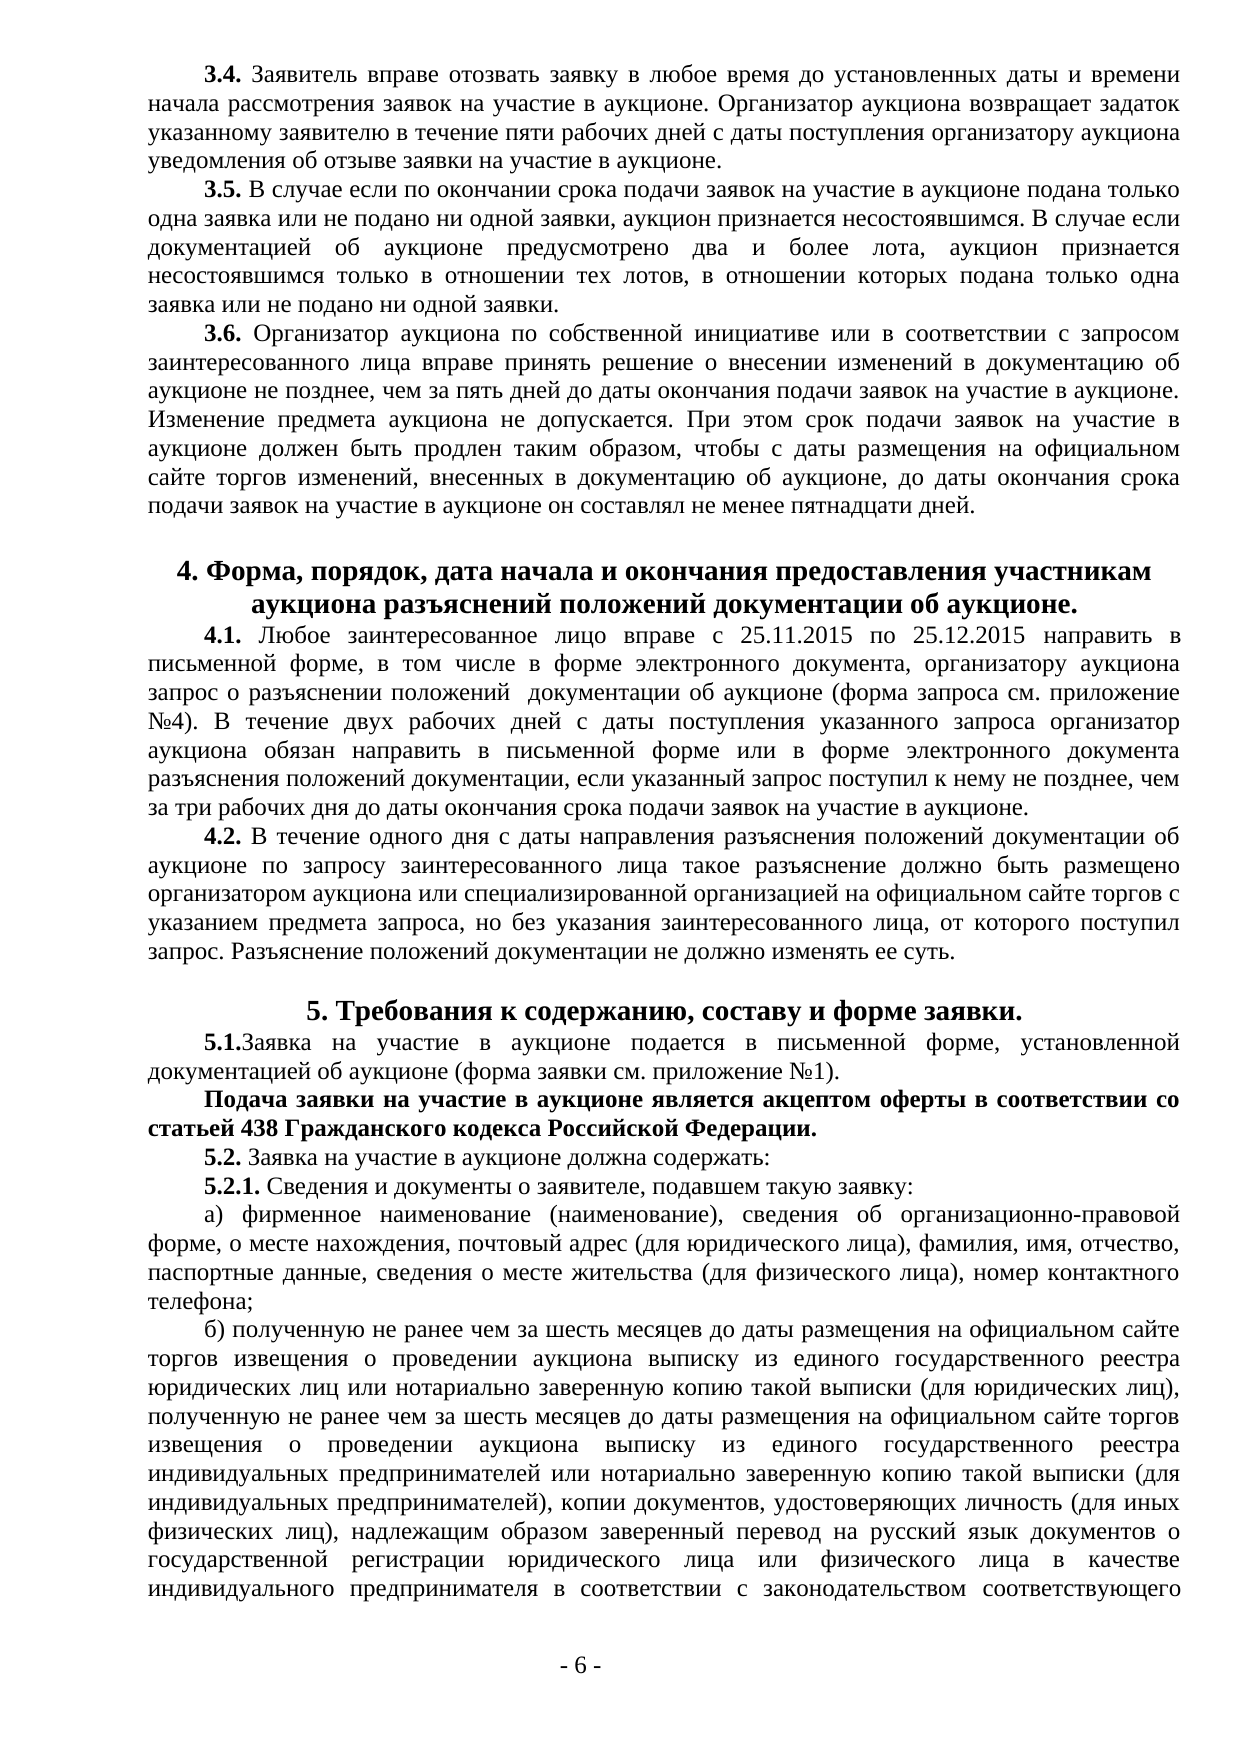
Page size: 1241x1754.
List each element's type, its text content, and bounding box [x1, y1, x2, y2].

text 4. Форма, порядок, дата начала и окончания предоставления участникам аукциона разъяснений положений документации об аукционе. [148, 553, 1181, 620]
text 3.4. Заявитель вправе отозвать заявку в любое время до установленных даты и времени начала рассмотрения заявок на участие в аукционе. Организатор аукциона возвращает задаток указанному заявителю в течение пяти рабочих дней с даты поступления организатору аукциона уведомления об отзыве заявки на участие в аукционе. [148, 59, 1181, 174]
text 5. Требования к содержанию, составу и форме заявки. [148, 993, 1181, 1027]
text 5.2. Заявка на участие в аукционе должна содержать: [148, 1142, 1181, 1171]
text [148, 1314, 1181, 1602]
text 4.1. Любое заинтересованное лицо вправе с 25.11.2015 по 25.12.2015 направить в письменной форме, в том числе в форме электронного документа, организатору аукциона запрос о разъяснении положений документации об аукционе (форма запроса см. приложение №4). В течение двух рабочих дней с даты поступления указанного запроса организатор аукциона обязан направить в письменной форме или в форме электронного документа разъяснения положений документации, если указанный запрос поступил к нему не позднее, чем за три рабочих дня до даты окончания срока подачи заявок на участие в аукционе. [148, 620, 1181, 821]
text 4.2. В течение одного дня с даты направления разъяснения положений документации об аукционе по запросу заинтересованного лица такое разъяснение должно быть размещено организатором аукциона или специализированной организацией на официальном сайте торгов с указанием предмета запроса, но без указания заинтересованного лица, от которого поступил запрос. Разъяснение положений документации не должно изменять ее суть. [148, 821, 1181, 965]
text а) фирменное наименование (наименование), сведения об организационно-правовой форме, о месте нахождения, почтовый адрес (для юридического лица), фамилия, имя, отчество, паспортные данные, сведения о месте жительства (для физического лица), номер контактного телефона; [148, 1199, 1181, 1314]
text Подача заявки на участие в аукционе является акцептом оферты в соответствии со статьей 438 Гражданского кодекса Российской Федерации. [148, 1084, 1181, 1142]
text 3.5. В случае если по окончании срока подачи заявок на участие в аукционе подана только одна заявка или не подано ни одной заявки, аукцион признается несостоявшимся. В случае если документацией об аукционе предусмотрено два и более лота, аукцион признается несостоявшимся только в отношении тех лотов, в отношении которых подана только одна заявка или не подано ни одной заявки. [148, 174, 1181, 318]
text 5.2.1. Сведения и документы о заявителе, подавшем такую заявку: [148, 1171, 1181, 1199]
text 5.1.Заявка на участие в аукционе подается в письменной форме, установленной документацией об аукционе (форма заявки см. приложение №1). [148, 1027, 1181, 1084]
text 3.6. Организатор аукциона по собственной инициативе или в соответствии с запросом заинтересованного лица вправе принять решение о внесении изменений в документацию об аукционе не позднее, чем за пять дней до даты окончания подачи заявок на участие в аукционе. Изменение предмета аукциона не допускается. При этом срок подачи заявок на участие в аукционе должен быть продлен таким образом, чтобы с даты размещения на официальном сайте торгов изменений, внесенных в документацию об аукционе, до даты окончания срока подачи заявок на участие в аукционе он составлял не менее пятнадцати дней. [148, 318, 1181, 519]
